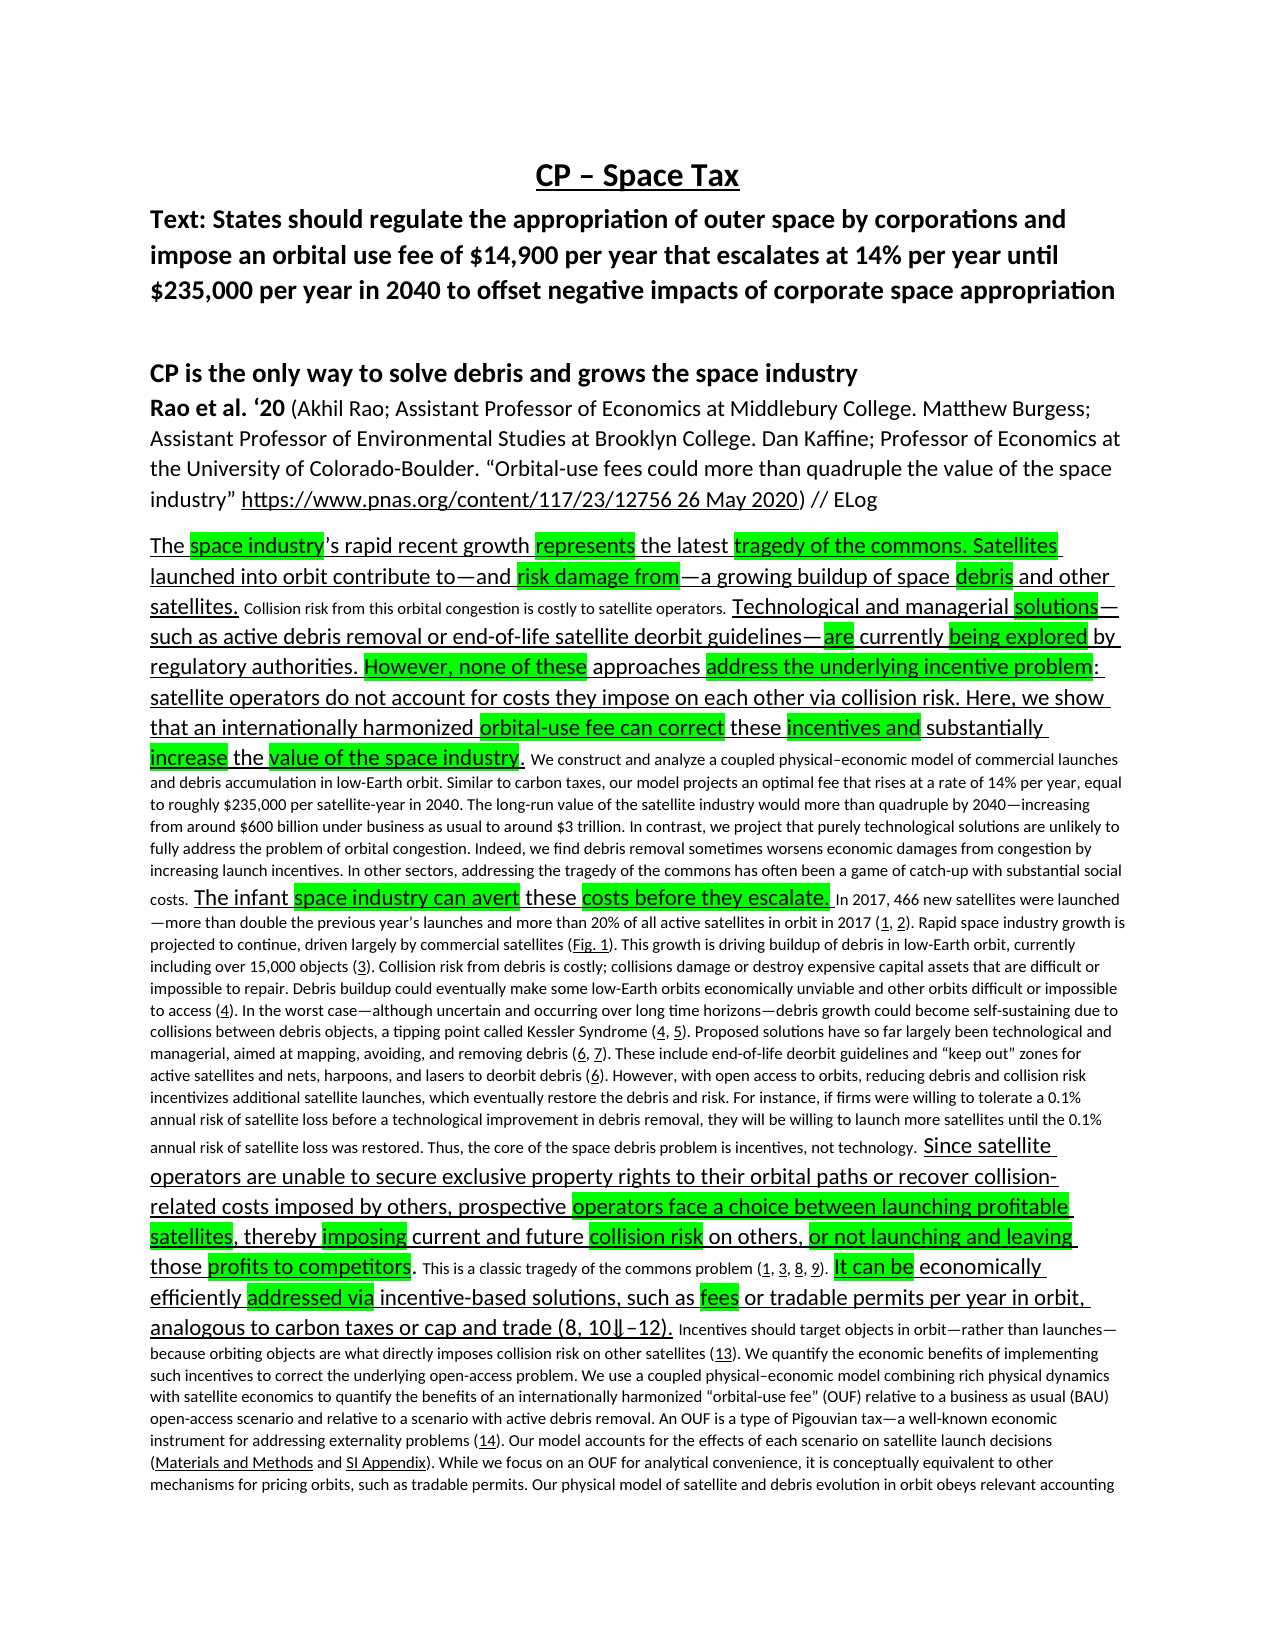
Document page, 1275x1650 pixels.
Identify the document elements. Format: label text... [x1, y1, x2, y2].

text Rao et al. ‘20 (Akhil Rao; Assistant Professor of Economics at Middlebury College. Matthew Burgess; Assistant Professor of Environmental Studies at Brooklyn College. Dan Kaffine; Professor of Economics at the University of Colorado-Boulder. “Orbital-use fees could more than quadruple the value of the space industry” https://www.pnas.org/content/117/23/12756 26 May 2020) // ELog [150, 392, 1125, 513]
subtitle CP is the only way to solve debris and grows the space industry [150, 356, 1125, 389]
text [150, 532, 1125, 1494]
subtitle CP – Space Tax [150, 154, 1125, 195]
subtitle Text: States should regulate the appropriation of outer space by corporations and impose an orbital use fee of $14,900 per year that escalates at 14% per year until $235,000 per year in 2040 to offset negative impacts of corporate space appropriation [150, 202, 1125, 307]
